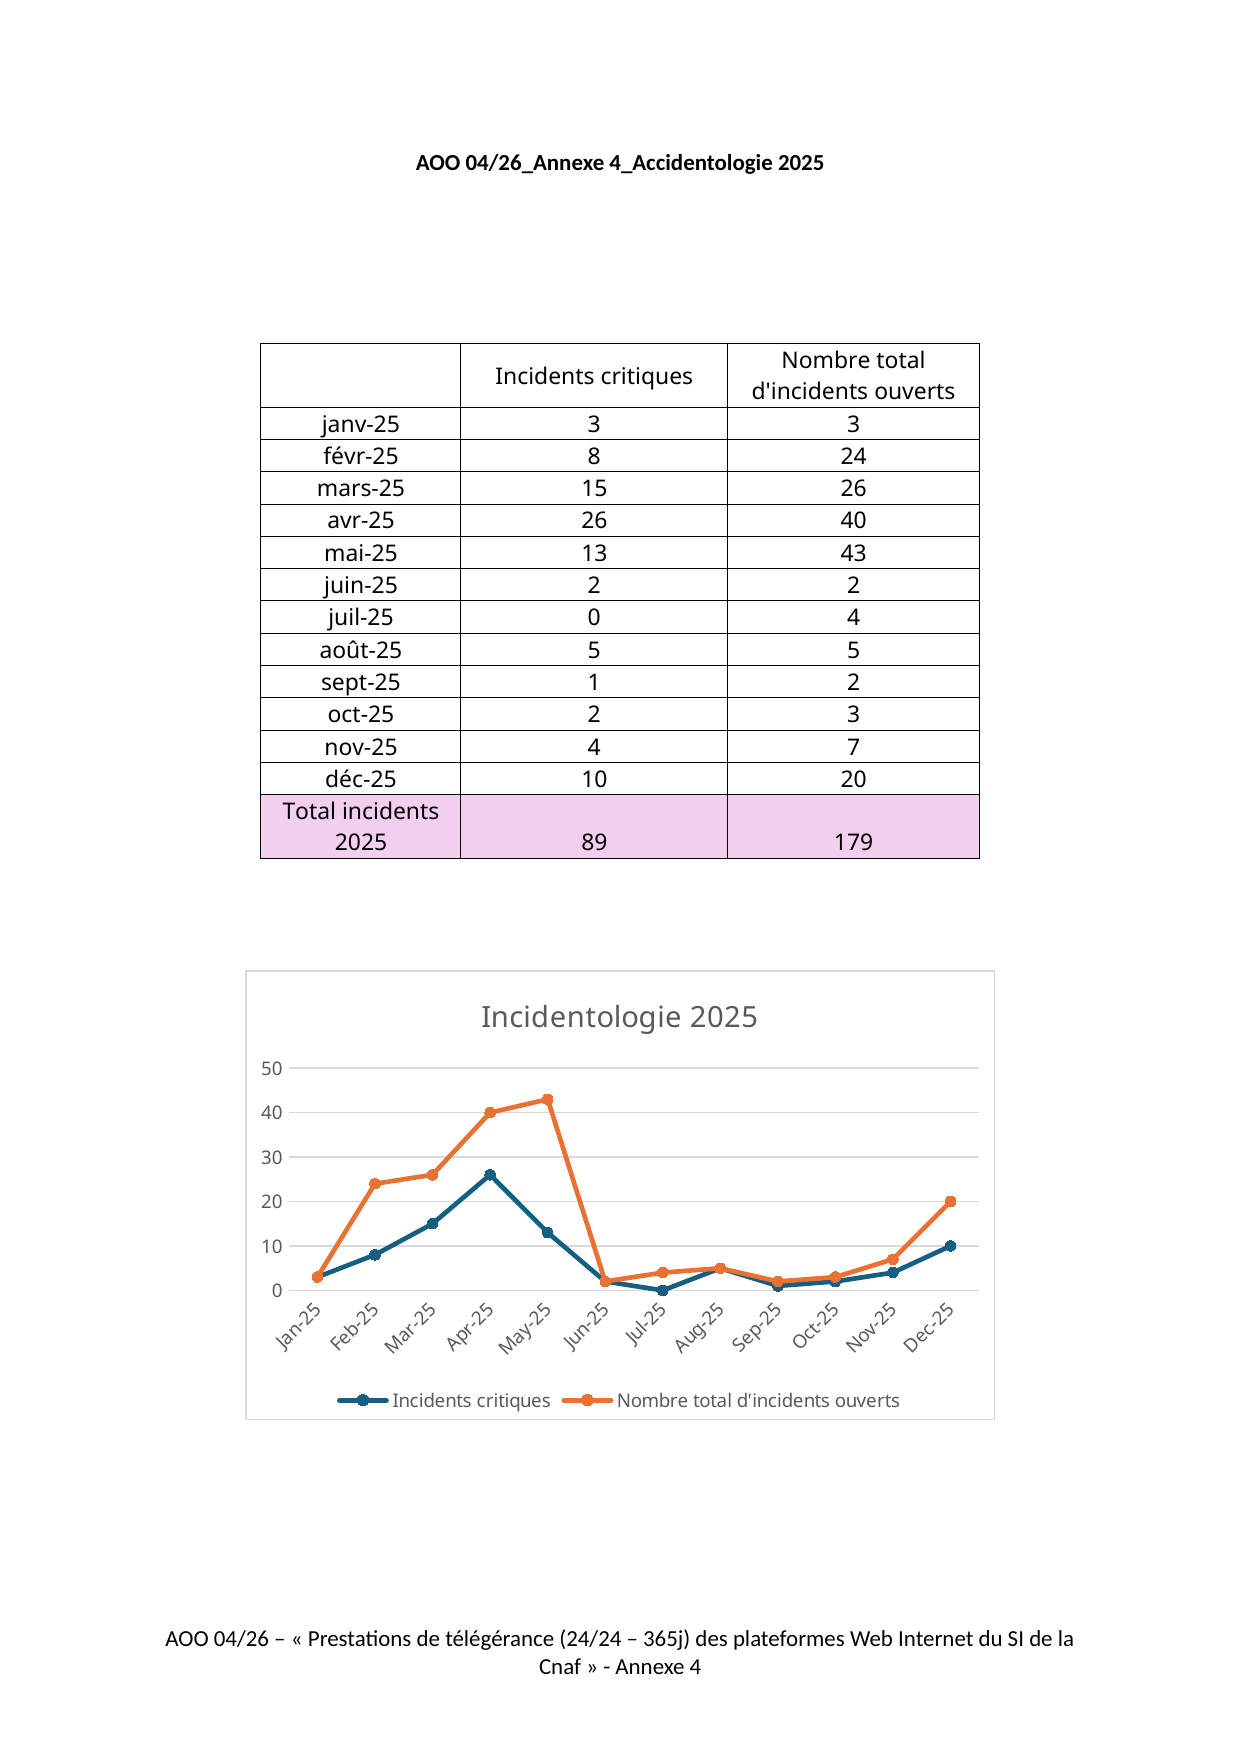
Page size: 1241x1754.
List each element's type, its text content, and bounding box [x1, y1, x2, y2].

table_cell 20 [728, 763, 979, 794]
table_cell Total incidents 2025 [261, 795, 460, 858]
table_cell 43 [728, 537, 979, 568]
table_cell juil-25 [261, 601, 460, 633]
table_header [261, 344, 460, 407]
table_cell 0 [461, 601, 727, 633]
table_cell 24 [728, 440, 979, 471]
table_cell mars-25 [261, 472, 460, 503]
table_cell avr-25 [261, 505, 460, 536]
table_cell 2 [461, 569, 727, 600]
table_header Incidents critiques [461, 344, 727, 407]
table_cell 89 [461, 795, 727, 858]
table_cell août-25 [261, 634, 460, 665]
table_cell 1 [461, 666, 727, 697]
table_cell 4 [728, 601, 979, 633]
table_cell févr-25 [261, 440, 460, 471]
table_cell 2 [728, 569, 979, 600]
table_cell 10 [461, 763, 727, 794]
table_cell janv-25 [261, 408, 460, 439]
table_cell 3 [728, 408, 979, 439]
table_cell 7 [728, 731, 979, 762]
table_cell 13 [461, 537, 727, 568]
table_cell 179 [728, 795, 979, 858]
table_cell 5 [461, 634, 727, 665]
table_cell mai-25 [261, 537, 460, 568]
table_cell juin-25 [261, 569, 460, 600]
table_cell 5 [728, 634, 979, 665]
table_cell 26 [728, 472, 979, 503]
table_cell 2 [461, 698, 727, 729]
table_cell 4 [461, 731, 727, 762]
table_cell 3 [728, 698, 979, 729]
text AOO 04/26_Annexe 4_Accidentologie 2025 [148, 148, 1093, 176]
table_header Nombre total d'incidents ouverts [728, 344, 979, 407]
table_cell 26 [461, 505, 727, 536]
table_cell déc-25 [261, 763, 460, 794]
table_cell 3 [461, 408, 727, 439]
table_cell 15 [461, 472, 727, 503]
table_cell 40 [728, 505, 979, 536]
table_cell 8 [461, 440, 727, 471]
table_cell nov-25 [261, 731, 460, 762]
table_cell oct-25 [261, 698, 460, 729]
table_cell sept-25 [261, 666, 460, 697]
table_cell 2 [728, 666, 979, 697]
